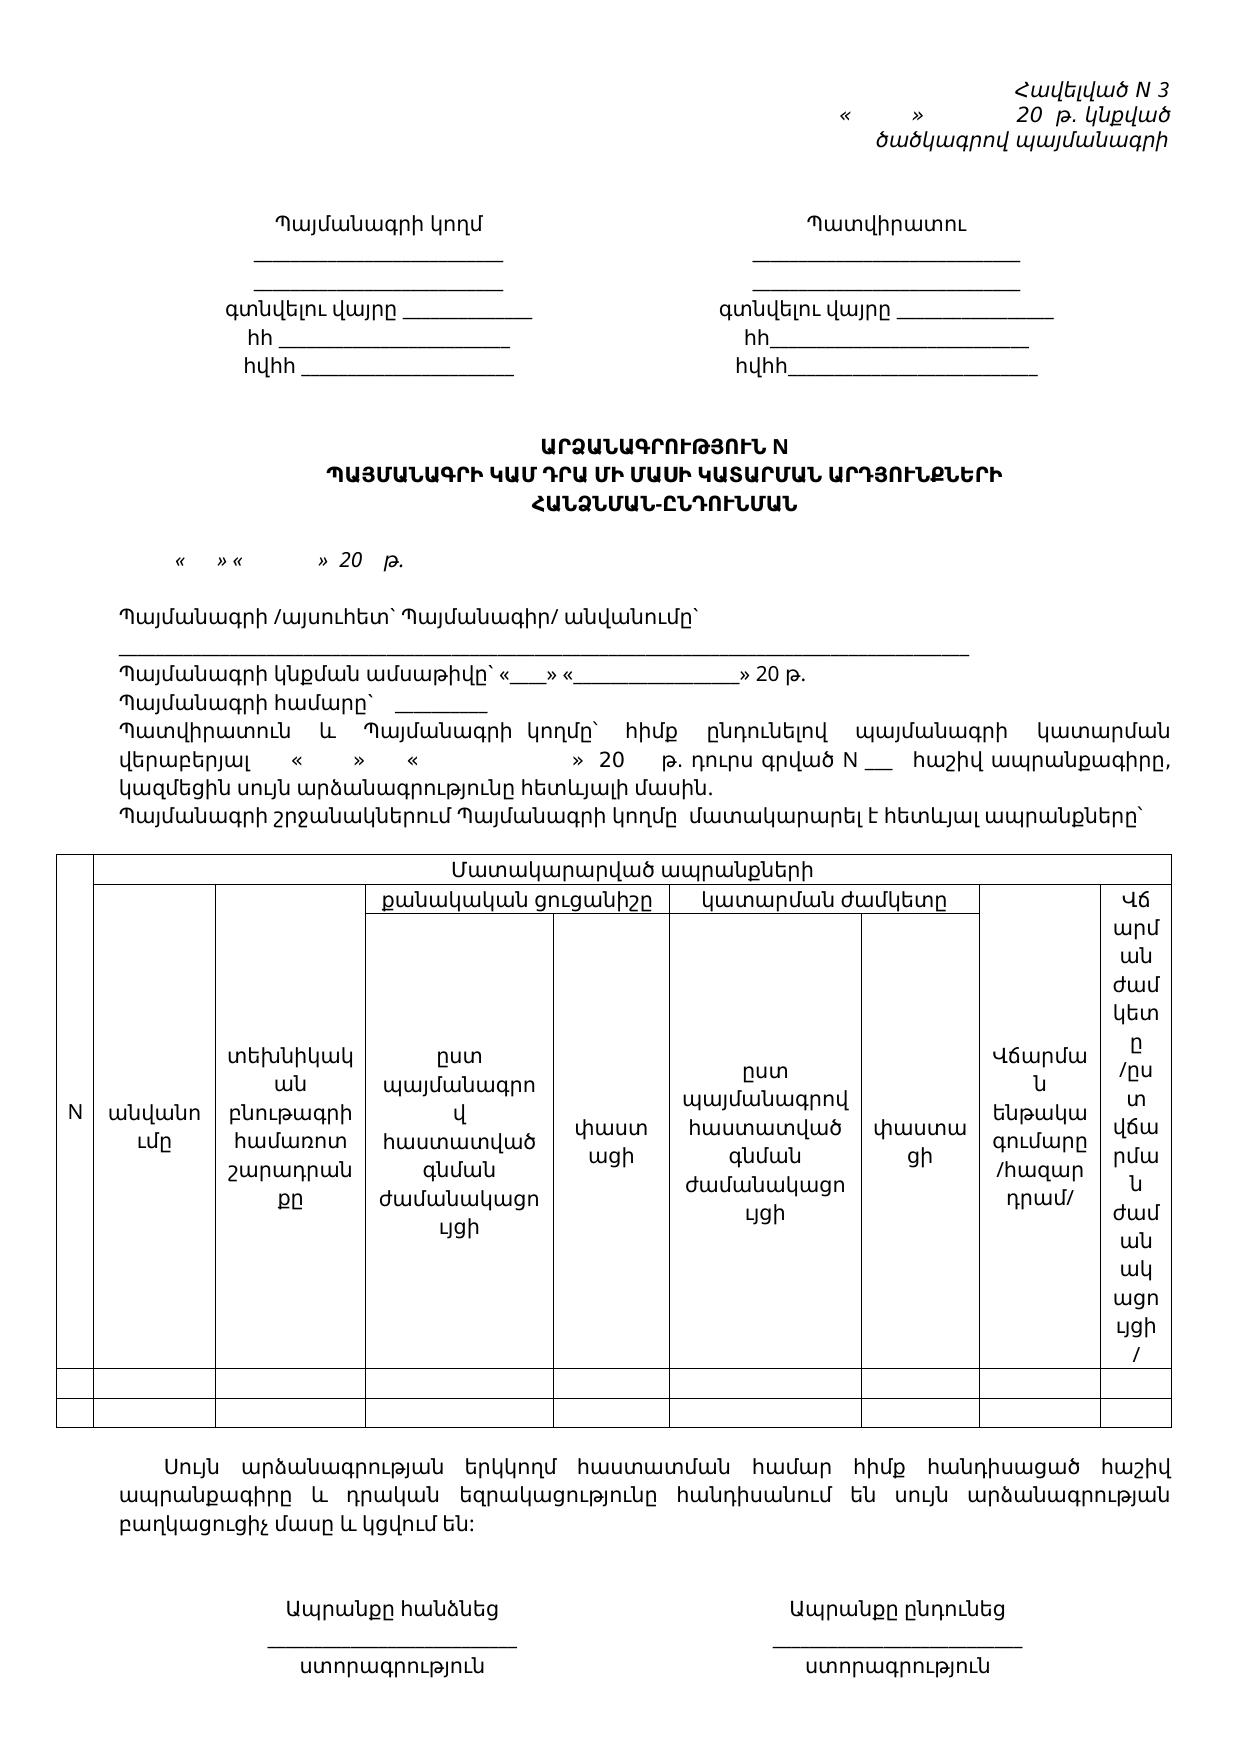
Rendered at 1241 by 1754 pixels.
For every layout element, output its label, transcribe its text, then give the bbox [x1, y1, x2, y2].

table_cell տեխնիկական բնութագրի համառոտ շարադրանքը [216, 885, 365, 1368]
text « » « » 20 թ. [118, 546, 1171, 574]
table_cell [554, 1399, 669, 1427]
table_cell քանակական ցուցանիշը [366, 885, 669, 913]
table_cell [57, 1369, 93, 1398]
table_header Պայմանագրի կողմ ___________________________ ___________________________ գտնվելու վայրը ______________ հհ _________________________ հվհհ _______________________ [137, 209, 620, 379]
table_cell Վճարման ենթակա գումարը /հազար դրամ/ [980, 885, 1100, 1368]
table_cell [1101, 1369, 1171, 1398]
text Պատվիրատուն և Պայմանագրի կողմը՝ հիմք ընդունելով պայմանագրի կատարման վերաբերյալ « » « » 20 թ. դուրս գրված N ___ հաշիվ ապրանքագիրը, կազմեցին սույն արձանագրությունը հետևյալի մասին. [118, 716, 1171, 802]
table_cell ___________________________ ստորագրություն [645, 1623, 1150, 1680]
table_cell [216, 1369, 365, 1398]
table_cell [980, 1369, 1100, 1398]
text Սույն արձանագրության երկկողմ հաստատման համար հիմք հանդիսացած հաշիվ ապրանքագիրը և դրական եզրակացությունը հանդիսանում են սույն արձանագրության բաղկացուցիչ մասը և կցվում են: [118, 1452, 1171, 1537]
table_header Ապրանքը հանձնեց [140, 1594, 645, 1623]
table_cell [366, 1399, 553, 1427]
text Պայմանագրի համարը` __________ [118, 688, 1171, 716]
table_cell փաստացի [862, 914, 979, 1368]
table_cell [554, 1369, 669, 1398]
table_cell ___________________________ ստորագրություն [140, 1623, 645, 1680]
table_cell [1101, 1399, 1171, 1427]
text ԱՐՁԱՆԱԳՐՈՒԹՅՈՒՆ N [118, 432, 1171, 460]
table_cell [862, 1369, 979, 1398]
table_cell [216, 1399, 365, 1427]
text Պայմանագրի շրջանակներում Պայմանագրի կողմը մատակարարել է հետևյալ ապրանքները՝ [118, 802, 1171, 830]
table_cell [366, 1369, 553, 1398]
table_header Ապրանքը ընդունեց [645, 1594, 1150, 1623]
table_cell ըստ պայմանագրով հաստատված գնման ժամանակացույցի [366, 914, 553, 1368]
table_header Մատակարարված ապրանքների [94, 855, 1171, 884]
text « » 20 թ. կնքված [118, 103, 1171, 128]
text ՊԱՅՄԱՆԱԳՐԻ ԿԱՄ ԴՐԱ ՄԻ ՄԱՍԻ ԿԱՏԱՐՄԱՆ ԱՐԴՅՈՒՆՔՆԵՐԻ [118, 460, 1171, 489]
table_cell [862, 1399, 979, 1427]
table_cell անվանումը [94, 885, 215, 1368]
table_cell [94, 1399, 215, 1427]
table_cell [670, 1369, 861, 1398]
table_cell [670, 1399, 861, 1427]
table_header N [57, 855, 93, 1368]
text ծածկագրով պայմանագրի [118, 128, 1171, 152]
table_cell [980, 1399, 1100, 1427]
table_header Պատվիրատու _____________________________ _____________________________ գտնվելու վայրը _________________ հհ____________________________ հվհհ___________________________ [620, 209, 1153, 379]
table_cell կատարման ժամկետը [670, 885, 979, 913]
text Հավելված N 3 [118, 75, 1171, 103]
table_cell [94, 1369, 215, 1398]
text Պայմանագրի կնքման ամսաթիվը` «____» «__________________» 20 թ. [118, 659, 1171, 688]
table_cell Վճարման ժամկետը /ըստ վճարման ժամանակացույցի/ [1101, 885, 1171, 1368]
table_cell ըստ պայմանագրով հաստատված գնման ժամանակացույցի [670, 914, 861, 1368]
table_cell փաստացի [554, 914, 669, 1368]
text ՀԱՆՁՆՄԱՆ-ԸՆԴՈՒՆՄԱՆ [118, 489, 1171, 517]
text Պայմանագրի /այսուհետ` Պայմանագիր/ անվանումը` ____________________________________________________________________________________________ [118, 602, 1171, 659]
table_cell [57, 1399, 93, 1427]
